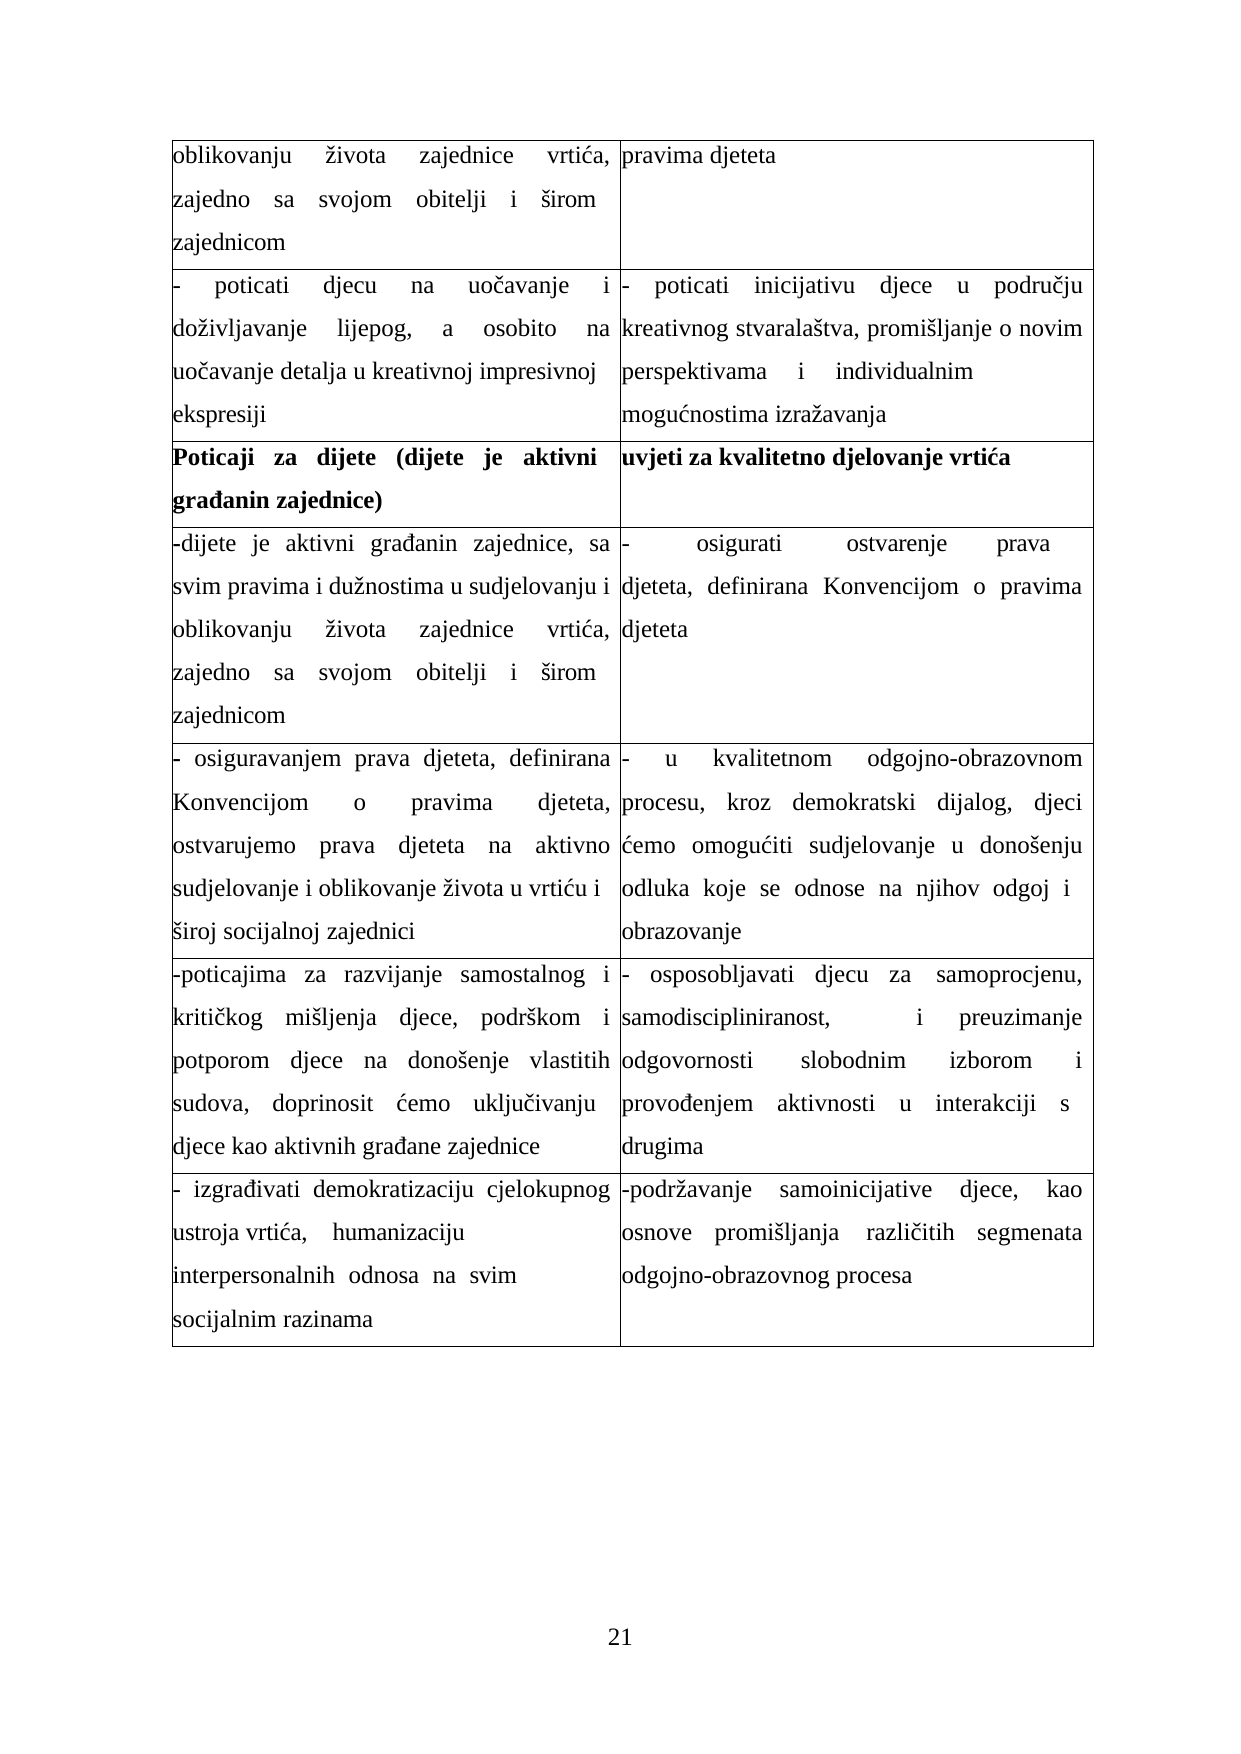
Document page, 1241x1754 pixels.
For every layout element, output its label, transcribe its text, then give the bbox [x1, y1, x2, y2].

table_cell - osigurati ostvarenje prava djeteta, definirana Konvencijom o pravima djeteta [621, 528, 1093, 742]
table_cell - izgrađivati demokratizaciju cjelokupnog ustroja vrtića, humanizaciju interpersonalnih odnosa na svim socijalnim razinama [173, 1174, 620, 1346]
table_cell -poticajima za razvijanje samostalnog i kritičkog mišljenja djece, podrškom i potporom djece na donošenje vlastitih sudova, doprinosit ćemo uključivanju djece kao aktivnih građane zajednice [173, 959, 620, 1173]
table_cell - poticati inicijativu djece u području kreativnog stvaralaštva, promišljanje o novim perspektivama i individualnim mogućnostima izražavanja [621, 270, 1093, 441]
table_cell -podržavanje samoinicijative djece, kao osnove promišljanja različitih segmenata odgojno-obrazovnog procesa [621, 1174, 1093, 1346]
table_cell uvjeti za kvalitetno djelovanje vrtića [621, 442, 1093, 527]
table_cell Poticaji za dijete (dijete je aktivni građanin zajednice) [173, 442, 620, 527]
table_cell - u kvalitetnom odgojno-obrazovnom procesu, kroz demokratski dijalog, djeci ćemo omogućiti sudjelovanje u donošenju odluka koje se odnose na njihov odgoj i obrazovanje [621, 744, 1093, 958]
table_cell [173, 141, 620, 269]
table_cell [621, 141, 1093, 269]
table_cell - osposobljavati djecu za samoprocjenu, samodiscipliniranost, i preuzimanje odgovornosti slobodnim izborom i provođenjem aktivnosti u interakciji s drugima [621, 959, 1093, 1173]
table_cell - osiguravanjem prava djeteta, definirana Konvencijom o pravima djeteta, ostvarujemo prava djeteta na aktivno sudjelovanje i oblikovanje života u vrtiću i široj socijalnoj zajednici [173, 744, 620, 958]
table_cell - poticati djecu na uočavanje i doživljavanje lijepog, a osobito na uočavanje detalja u kreativnoj impresivnoj ekspresiji [173, 270, 620, 441]
